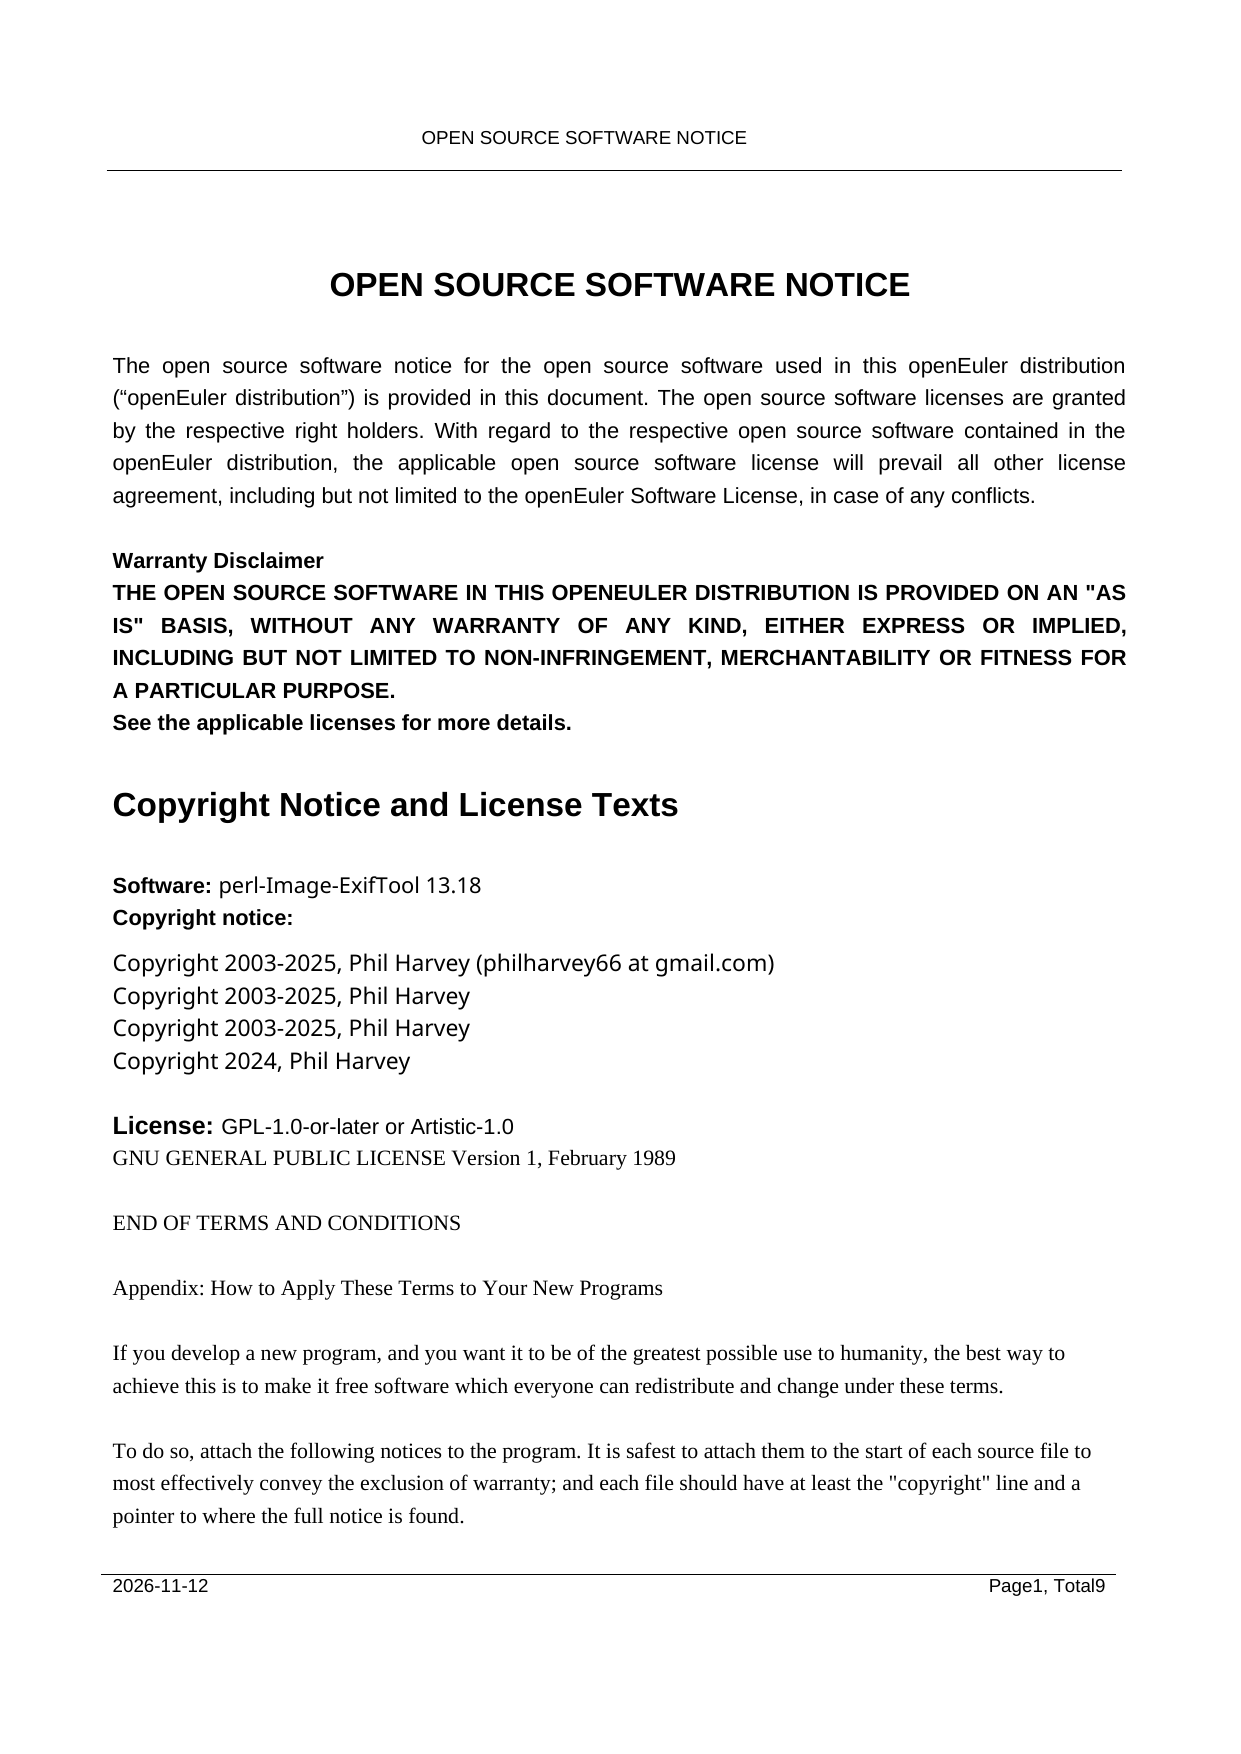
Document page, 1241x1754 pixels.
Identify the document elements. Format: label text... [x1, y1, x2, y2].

text Copyright notice: [112, 901, 1128, 934]
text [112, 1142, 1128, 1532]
text The open source software notice for the open source software used in this openEuler distribution (“openEuler distribution”) is provided in this document. The open source software licenses are granted by the respective right holders. With regard to the respective open source software contained in the openEuler distribution, the applicable open source software license will prevail all other license agreement, including but not limited to the openEuler Software License, in case of any conflicts. [112, 349, 1128, 511]
text Warranty Disclaimer [112, 544, 1128, 576]
text THE OPEN SOURCE SOFTWARE IN THIS OPENEULER DISTRIBUTION IS PROVIDED ON AN "AS IS" BASIS, WITHOUT ANY WARRANTY OF ANY KIND, EITHER EXPRESS OR IMPLIED, INCLUDING BUT NOT LIMITED TO NON-INFRINGEMENT, MERCHANTABILITY OR FITNESS FOR A PARTICULAR PURPOSE. See the applicable licenses for more details. [112, 576, 1128, 739]
text Copyright Notice and License Texts [112, 771, 1128, 836]
text License: GPL-1.0-or-later or Artistic-1.0 [112, 1109, 1128, 1142]
text OPEN SOURCE SOFTWARE NOTICE [112, 251, 1128, 316]
text Copyright 2003-2025, Phil Harvey (philharvey66 at gmail.com) Copyright 2003-2025, Phil Harvey Copyright 2003-2025, Phil Harvey Copyright 2024, Phil Harvey [112, 947, 1128, 1109]
title Software: perl-Image-ExifTool 13.18 [112, 869, 1128, 901]
